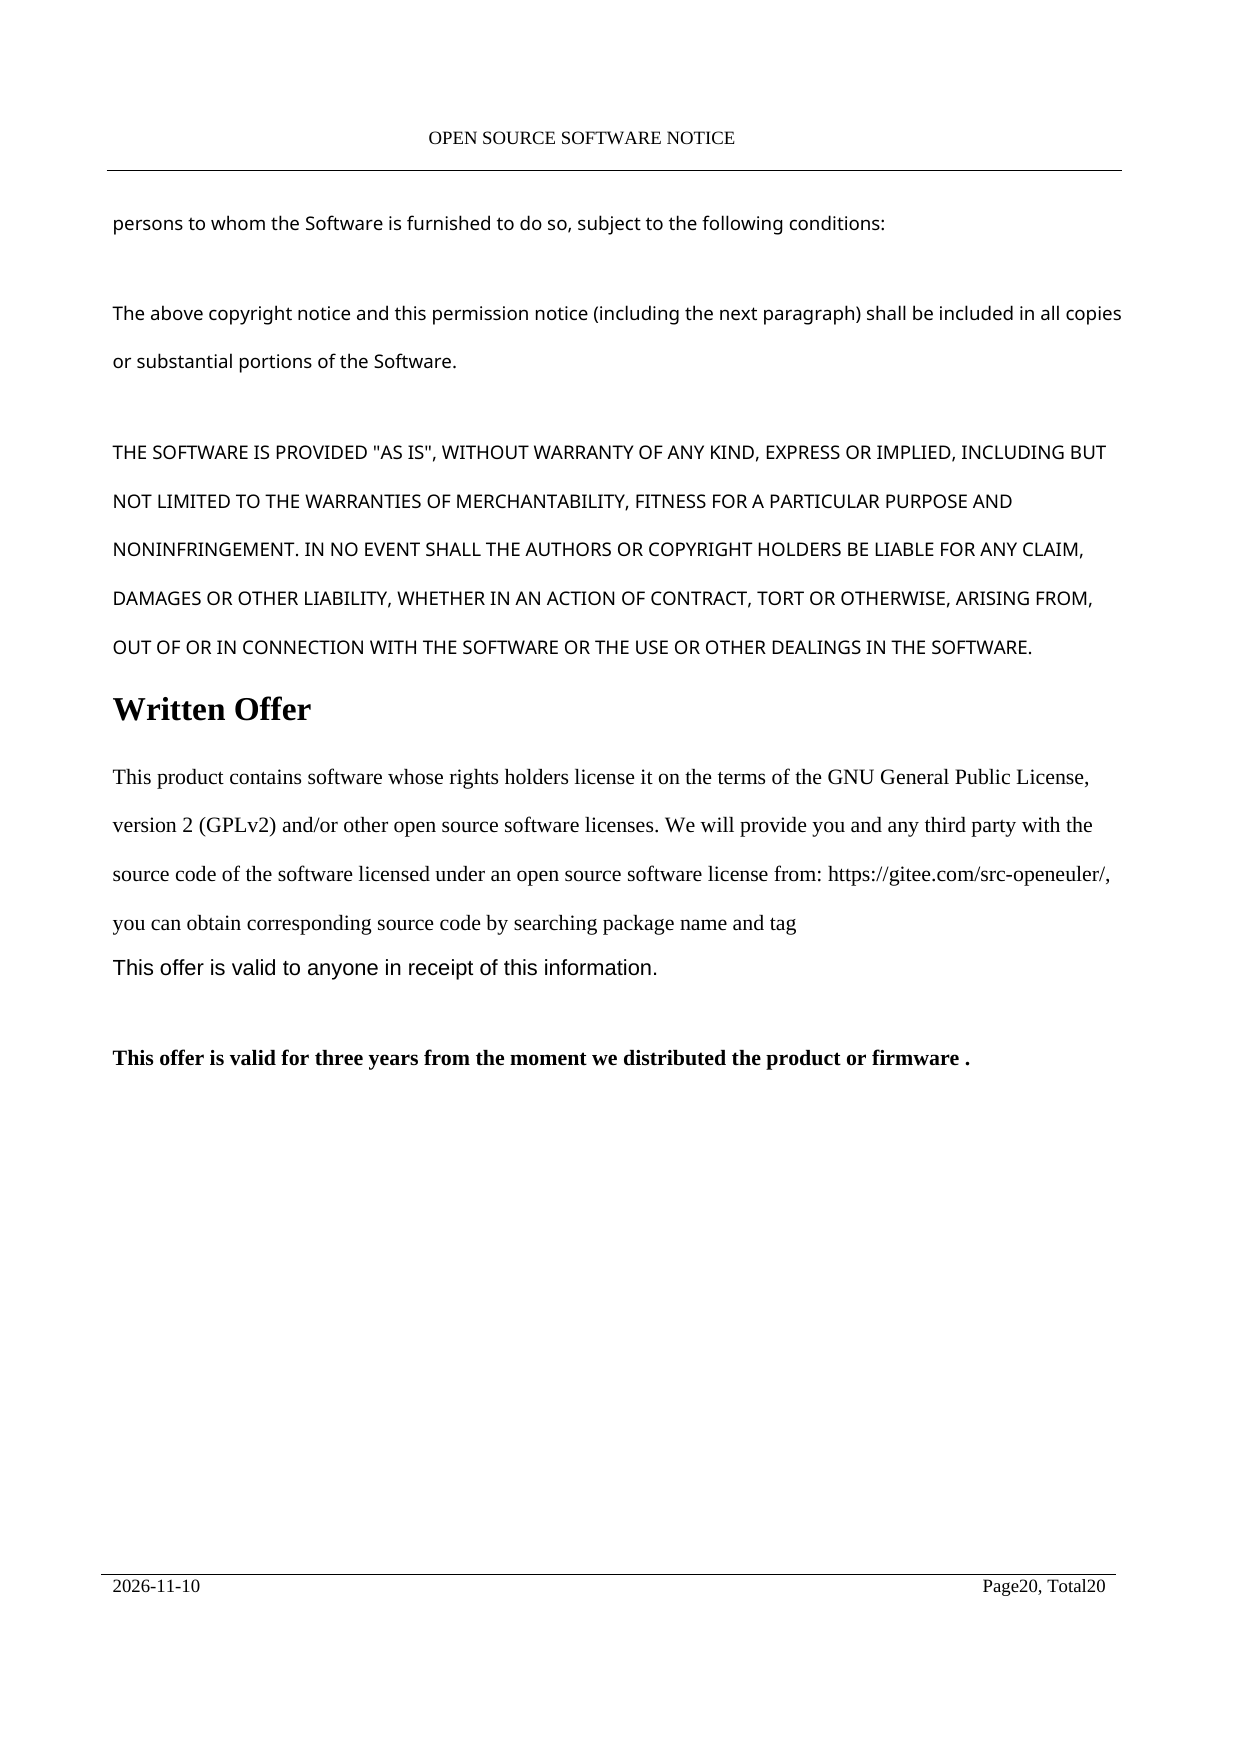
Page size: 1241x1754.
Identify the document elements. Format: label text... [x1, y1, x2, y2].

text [112, 206, 1128, 239]
text This offer is valid for three years from the moment we distributed the product or firmware . [112, 1042, 1128, 1074]
text Written Offer [112, 676, 1128, 741]
text The above copyright notice and this permission notice (including the next paragraph) shall be included in all copies or substantial portions of the Software. [112, 297, 1128, 378]
text This product contains software whose rights holders license it on the terms of the GNU General Public License, version 2 (GPLv2) and/or other open source software licenses. We will provide you and any third party with the source code of the software licensed under an open source software license from: https://gitee.com/src-openeuler/, you can obtain corresponding source code by searching package name and tag [112, 760, 1128, 939]
text THE SOFTWARE IS PROVIDED "AS IS", WITHOUT WARRANTY OF ANY KIND, EXPRESS OR IMPLIED, INCLUDING BUT NOT LIMITED TO THE WARRANTIES OF MERCHANTABILITY, FITNESS FOR A PARTICULAR PURPOSE AND NONINFRINGEMENT. IN NO EVENT SHALL THE AUTHORS OR COPYRIGHT HOLDERS BE LIABLE FOR ANY CLAIM, DAMAGES OR OTHER LIABILITY, WHETHER IN AN ACTION OF CONTRACT, TORT OR OTHERWISE, ARISING FROM, OUT OF OR IN CONNECTION WITH THE SOFTWARE OR THE USE OR OTHER DEALINGS IN THE SOFTWARE. [112, 436, 1128, 663]
text This offer is valid to anyone in receipt of this information. [112, 951, 1128, 984]
